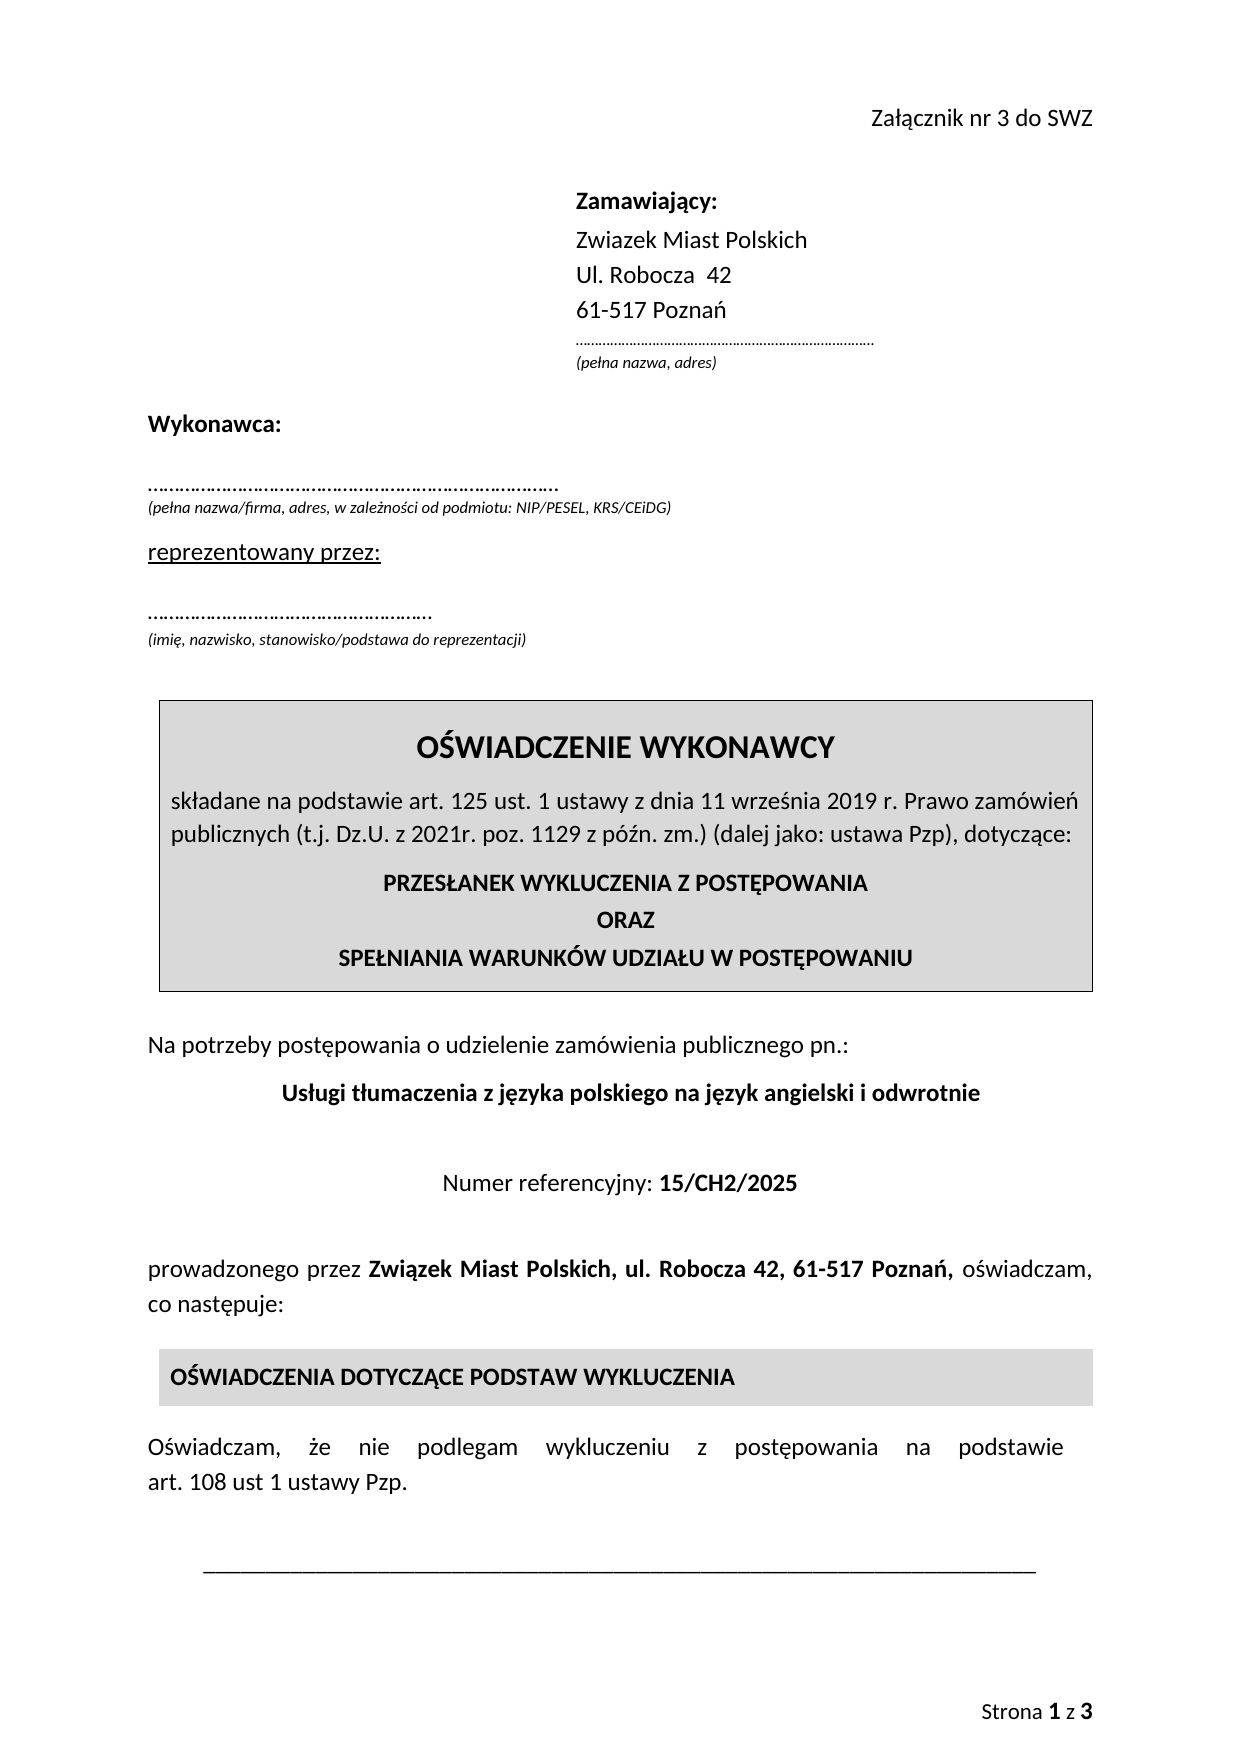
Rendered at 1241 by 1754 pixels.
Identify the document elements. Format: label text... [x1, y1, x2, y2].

text Numer referencyjny: 15/CH2/2025 [148, 1167, 1093, 1198]
text …………………………………………………………………… [576, 329, 1093, 349]
text prowadzonego przez Związek Miast Polskich, ul. Robocza 42, 61-517 Poznań, oświadczam, co następuje: [148, 1253, 1093, 1319]
text (imię, nazwisko, stanowisko/podstawa do reprezentacji) [148, 629, 753, 650]
text Wykonawca: [148, 408, 1093, 439]
text Na potrzeby postępowania o udzielenie zamówienia publicznego pn.: [148, 1029, 1093, 1060]
text …………………………………………………………………… [148, 469, 753, 498]
list ___________________________________________________________________ [148, 1546, 1093, 1577]
text Oświadczam, że nie podlegam wykluczeniu z postępowania na podstawie art. 108 ust 1 ustawy Pzp. [148, 1431, 1093, 1497]
table_header OŚWIADCZENIA DOTYCZĄCE PODSTAW WYKLUCZENIA [159, 1349, 1093, 1406]
text (pełna nazwa, adres) [576, 352, 1093, 372]
table_header OŚWIADCZENIE WYKONAWCY składane na podstawie art. 125 ust. 1 ustawy z dnia 11 września 2019 r. Prawo zamówień publicznych (t.j. Dz.U. z 2021r. poz. 1129 z późn. zm.) (dalej jako: ustawa Pzp), dotyczące: PRZESŁANEK WYKLUCZENIA Z POSTĘPOWANIA ORAZ SPEŁNIANIA WARUNKÓW UDZIAŁU W POSTĘPOWANIU [160, 701, 1092, 991]
text 61-517 Poznań [576, 294, 1093, 324]
text (pełna nazwa/firma, adres, w zależności od podmiotu: NIP/PESEL, KRS/CEiDG) [148, 498, 783, 518]
text Zwiazek Miast Polskich [576, 224, 1093, 254]
text ……………………………………………… [148, 597, 753, 625]
table_header Usługi tłumaczenia z języka polskiego na język angielski i odwrotnie [159, 1077, 1104, 1121]
text Zamawiający: [576, 185, 1093, 216]
subtitle Załącznik nr 3 do SWZ [207, 102, 1093, 132]
text Ul. Robocza 42 [576, 259, 1093, 289]
text reprezentowany przez: [148, 536, 1093, 567]
